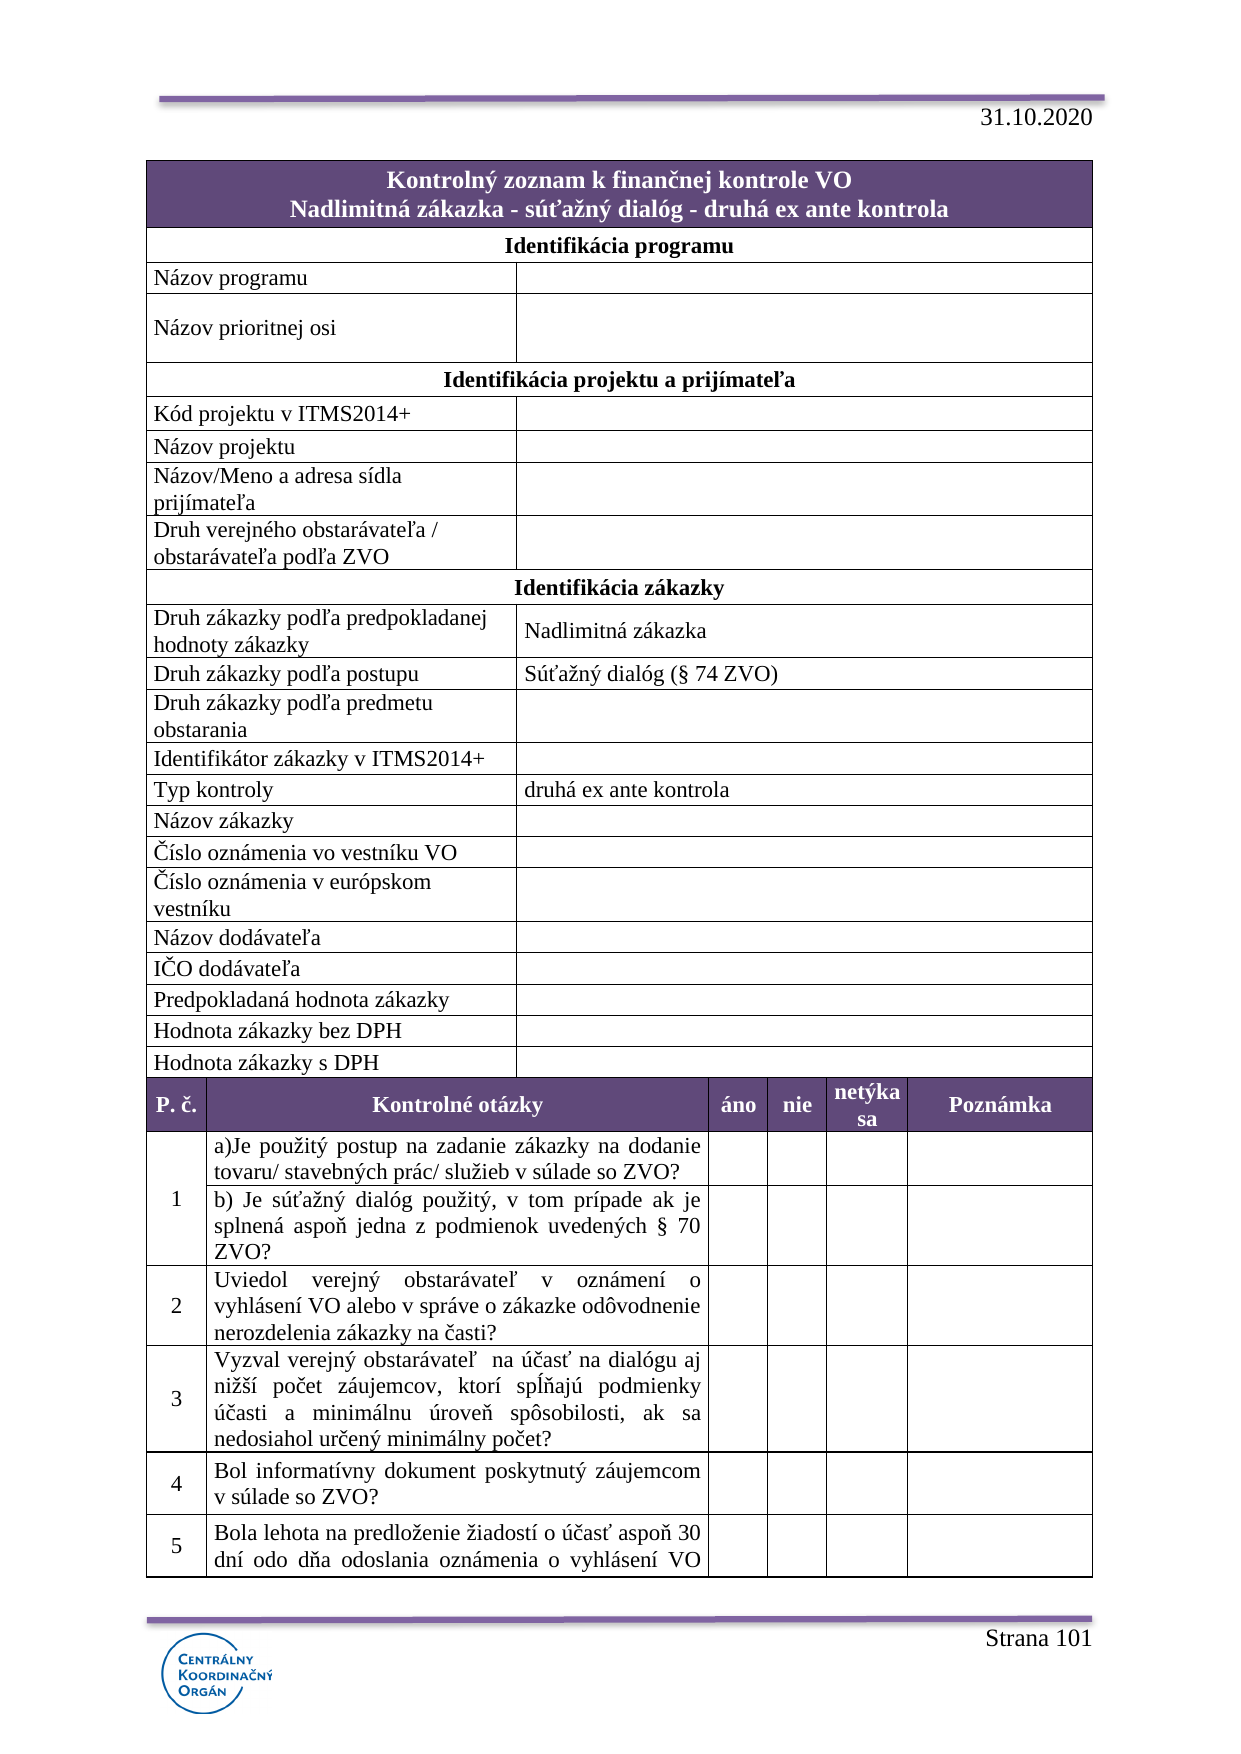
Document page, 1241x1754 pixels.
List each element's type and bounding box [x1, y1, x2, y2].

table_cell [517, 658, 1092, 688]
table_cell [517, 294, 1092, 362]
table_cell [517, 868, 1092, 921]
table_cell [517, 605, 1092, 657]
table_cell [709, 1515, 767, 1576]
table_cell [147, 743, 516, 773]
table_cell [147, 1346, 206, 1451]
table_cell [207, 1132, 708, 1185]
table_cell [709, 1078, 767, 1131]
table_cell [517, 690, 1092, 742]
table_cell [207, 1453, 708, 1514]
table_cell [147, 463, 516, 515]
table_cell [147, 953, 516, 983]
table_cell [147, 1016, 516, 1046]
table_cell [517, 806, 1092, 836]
picture [159, 1631, 272, 1713]
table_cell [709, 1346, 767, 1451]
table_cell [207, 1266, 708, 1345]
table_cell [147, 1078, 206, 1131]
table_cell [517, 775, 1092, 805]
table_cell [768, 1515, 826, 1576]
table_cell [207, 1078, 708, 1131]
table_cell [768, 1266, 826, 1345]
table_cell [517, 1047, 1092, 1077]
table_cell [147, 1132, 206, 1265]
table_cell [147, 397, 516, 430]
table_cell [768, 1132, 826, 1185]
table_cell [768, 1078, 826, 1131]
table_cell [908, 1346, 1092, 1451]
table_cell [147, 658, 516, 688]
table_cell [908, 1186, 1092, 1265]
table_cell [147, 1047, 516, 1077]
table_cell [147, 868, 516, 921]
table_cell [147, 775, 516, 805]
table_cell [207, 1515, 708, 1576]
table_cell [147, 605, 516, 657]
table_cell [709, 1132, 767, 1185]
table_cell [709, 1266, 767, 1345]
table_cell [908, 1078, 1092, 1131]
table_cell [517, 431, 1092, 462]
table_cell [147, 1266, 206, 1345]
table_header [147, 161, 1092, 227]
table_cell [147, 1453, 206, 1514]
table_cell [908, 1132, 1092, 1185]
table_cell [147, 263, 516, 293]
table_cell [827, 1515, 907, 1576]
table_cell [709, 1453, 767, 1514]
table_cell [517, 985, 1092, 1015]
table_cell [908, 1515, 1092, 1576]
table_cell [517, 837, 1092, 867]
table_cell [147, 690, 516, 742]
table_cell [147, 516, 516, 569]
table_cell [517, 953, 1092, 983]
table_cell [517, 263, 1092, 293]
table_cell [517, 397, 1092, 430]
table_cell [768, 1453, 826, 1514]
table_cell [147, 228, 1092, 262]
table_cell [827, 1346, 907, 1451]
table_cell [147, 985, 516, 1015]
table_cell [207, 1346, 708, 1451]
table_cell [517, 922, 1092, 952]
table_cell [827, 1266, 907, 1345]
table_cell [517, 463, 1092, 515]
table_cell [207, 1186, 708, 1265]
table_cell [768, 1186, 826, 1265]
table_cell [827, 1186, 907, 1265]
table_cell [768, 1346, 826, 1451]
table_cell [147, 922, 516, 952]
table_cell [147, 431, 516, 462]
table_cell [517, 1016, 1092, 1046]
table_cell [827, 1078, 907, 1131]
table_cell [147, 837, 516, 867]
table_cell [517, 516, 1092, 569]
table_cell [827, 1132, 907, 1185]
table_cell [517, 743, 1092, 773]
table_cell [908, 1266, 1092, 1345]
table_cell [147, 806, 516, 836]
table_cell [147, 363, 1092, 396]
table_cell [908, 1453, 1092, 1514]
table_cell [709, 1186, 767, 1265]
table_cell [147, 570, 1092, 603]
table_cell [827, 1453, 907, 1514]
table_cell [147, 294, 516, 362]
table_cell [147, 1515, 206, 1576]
